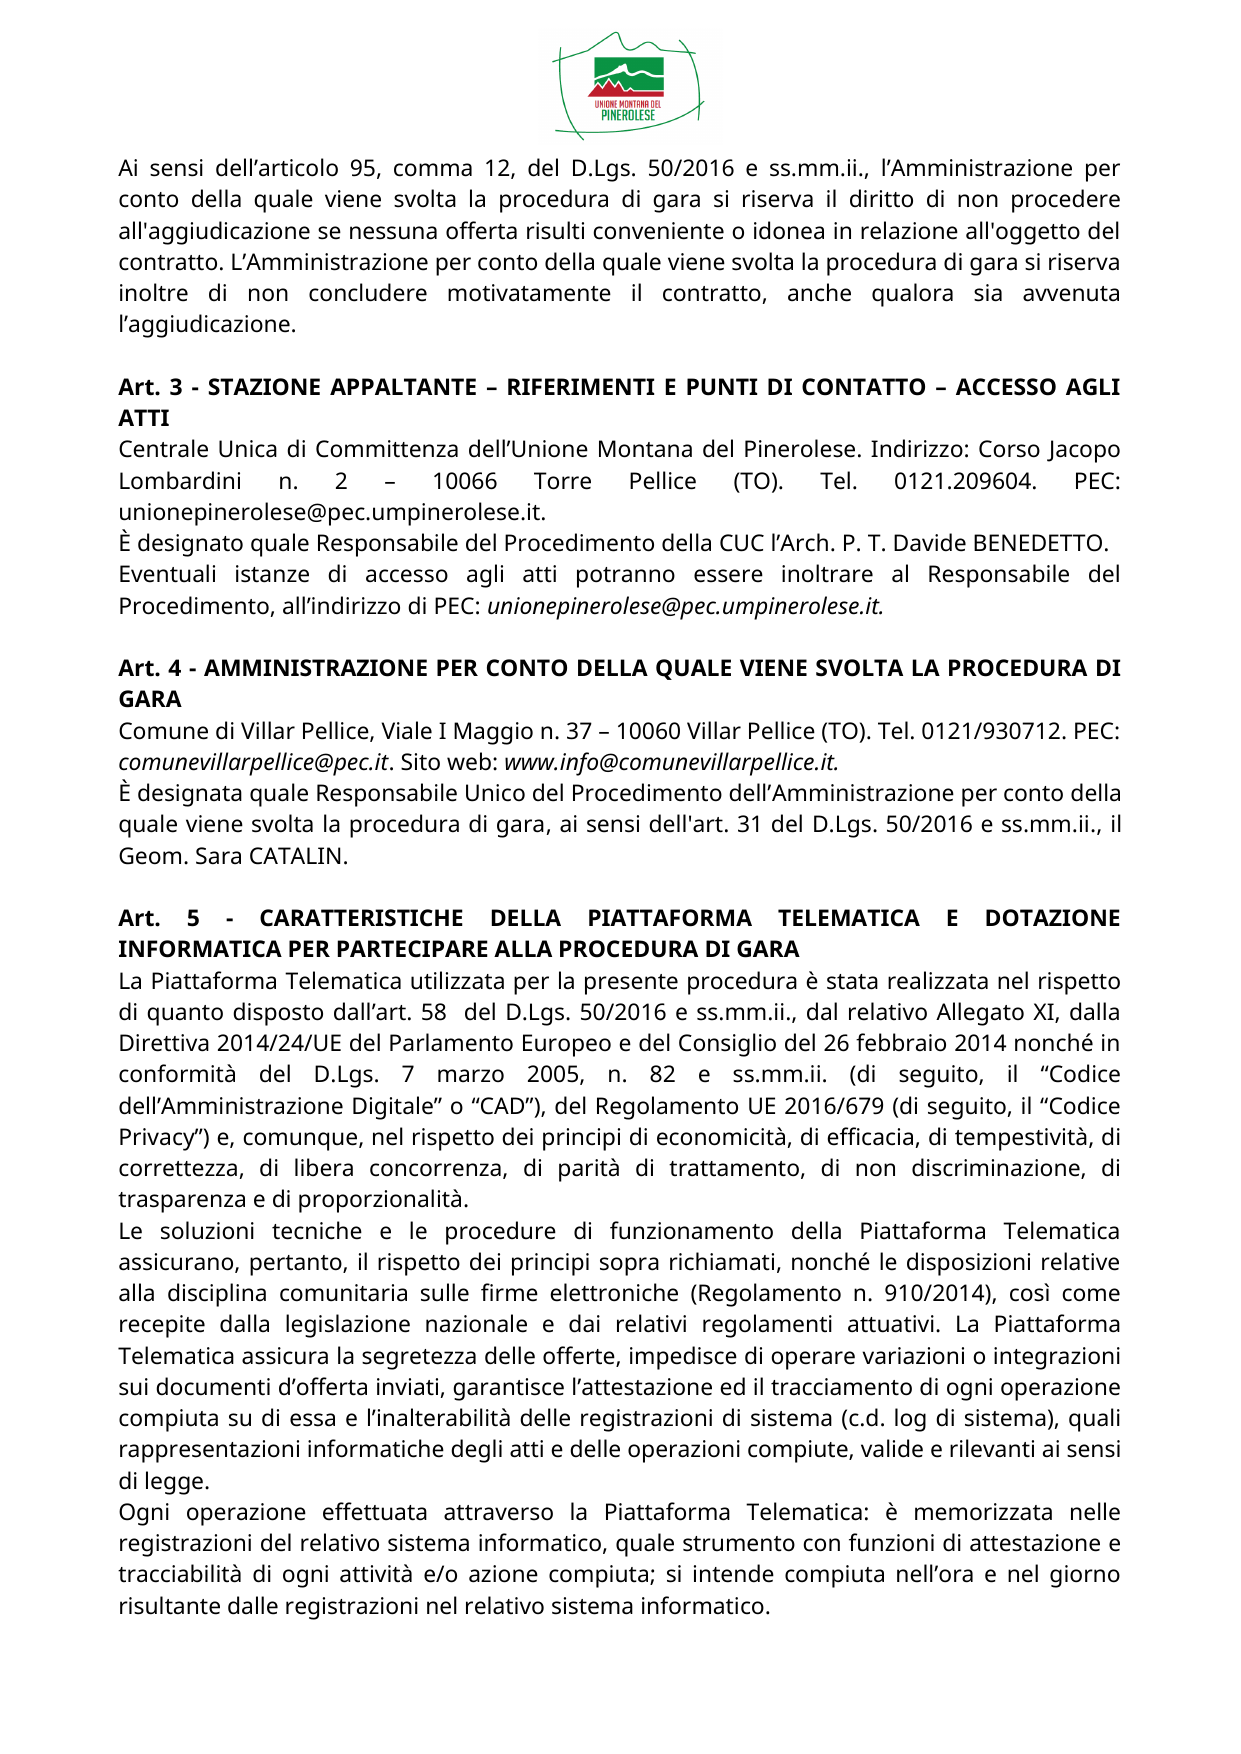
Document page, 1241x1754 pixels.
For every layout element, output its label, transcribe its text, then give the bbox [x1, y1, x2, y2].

text Art. 4 - AMMINISTRAZIONE PER CONTO DELLA QUALE VIENE SVOLTA LA PROCEDURA DI GARA [118, 652, 1122, 715]
text Art. 3 - STAZIONE APPALTANTE – RIFERIMENTI E PUNTI DI CONTATTO – ACCESSO AGLI ATTI [118, 371, 1122, 433]
text Art. 5 - CARATTERISTICHE DELLA PIATTAFORMA TELEMATICA E DOTAZIONE INFORMATICA PER PARTECIPARE ALLA PROCEDURA DI GARA [118, 902, 1122, 965]
text È designato quale Responsabile del Procedimento della CUC l’Arch. P. T. Davide BENEDETTO. [118, 527, 1122, 558]
text Le soluzioni tecniche e le procedure di funzionamento della Piattaforma Telematica assicurano, pertanto, il rispetto dei principi sopra richiamati, nonché le disposizioni relative alla disciplina comunitaria sulle firme elettroniche (Regolamento n. 910/2014), così come recepite dalla legislazione nazionale e dai relativi regolamenti attuativi. La Piattaforma Telematica assicura la segretezza delle offerte, impedisce di operare variazioni o integrazioni sui documenti d’offerta inviati, garantisce l’attestazione ed il tracciamento di ogni operazione compiuta su di essa e l’inalterabilità delle registrazioni di sistema (c.d. log di sistema), quali rappresentazioni informatiche degli atti e delle operazioni compiute, valide e rilevanti ai sensi di legge. [118, 1215, 1122, 1496]
text Ogni operazione effettuata attraverso la Piattaforma Telematica: è memorizzata nelle registrazioni del relativo sistema informatico, quale strumento con funzioni di attestazione e tracciabilità di ogni attività e/o azione compiuta; si intende compiuta nell’ora e nel giorno risultante dalle registrazioni nel relativo sistema informatico. [118, 1496, 1122, 1621]
text Centrale Unica di Committenza dell’Unione Montana del Pinerolese. Indirizzo: Corso Jacopo Lombardini n. 2 – 10066 Torre Pellice (TO). Tel. 0121.209604. PEC: unionepinerolese@pec.umpinerolese.it. [118, 433, 1122, 527]
text È designata quale Responsabile Unico del Procedimento dell’Amministrazione per conto della quale viene svolta la procedura di gara, ai sensi dell'art. 31 del D.Lgs. 50/2016 e ss.mm.ii., il Geom. Sara CATALIN. [118, 777, 1122, 871]
text Ai sensi dell’articolo 95, comma 12, del D.Lgs. 50/2016 e ss.mm.ii., l’Amministrazione per conto della quale viene svolta la procedura di gara si riserva il diritto di non procedere all'aggiudicazione se nessuna offerta risulti conveniente o idonea in relazione all'oggetto del contratto. L’Amministrazione per conto della quale viene svolta la procedura di gara si riserva inoltre di non concludere motivatamente il contratto, anche qualora sia avvenuta l’aggiudicazione. [118, 152, 1122, 340]
text La Piattaforma Telematica utilizzata per la presente procedura è stata realizzata nel rispetto di quanto disposto dall’art. 58 del D.Lgs. 50/2016 e ss.mm.ii., dal relativo Allegato XI, dalla Direttiva 2014/24/UE del Parlamento Europeo e del Consiglio del 26 febbraio 2014 nonché in conformità del D.Lgs. 7 marzo 2005, n. 82 e ss.mm.ii. (di seguito, il “Codice dell’Amministrazione Digitale” o “CAD”), del Regolamento UE 2016/679 (di seguito, il “Codice Privacy”) e, comunque, nel rispetto dei principi di economicità, di efficacia, di tempestività, di correttezza, di libera concorrenza, di parità di trattamento, di non discriminazione, di trasparenza e di proporzionalità. [118, 965, 1122, 1215]
text Eventuali istanze di accesso agli atti potranno essere inoltrare al Responsabile del Procedimento, all’indirizzo di PEC: unionepinerolese@pec.umpinerolese.it. [118, 558, 1122, 621]
text Comune di Villar Pellice, Viale I Maggio n. 37 – 10060 Villar Pellice (TO). Tel. 0121/930712. PEC: comunevillarpellice@pec.it. Sito web: www.info@comunevillarpellice.it. [118, 715, 1122, 777]
